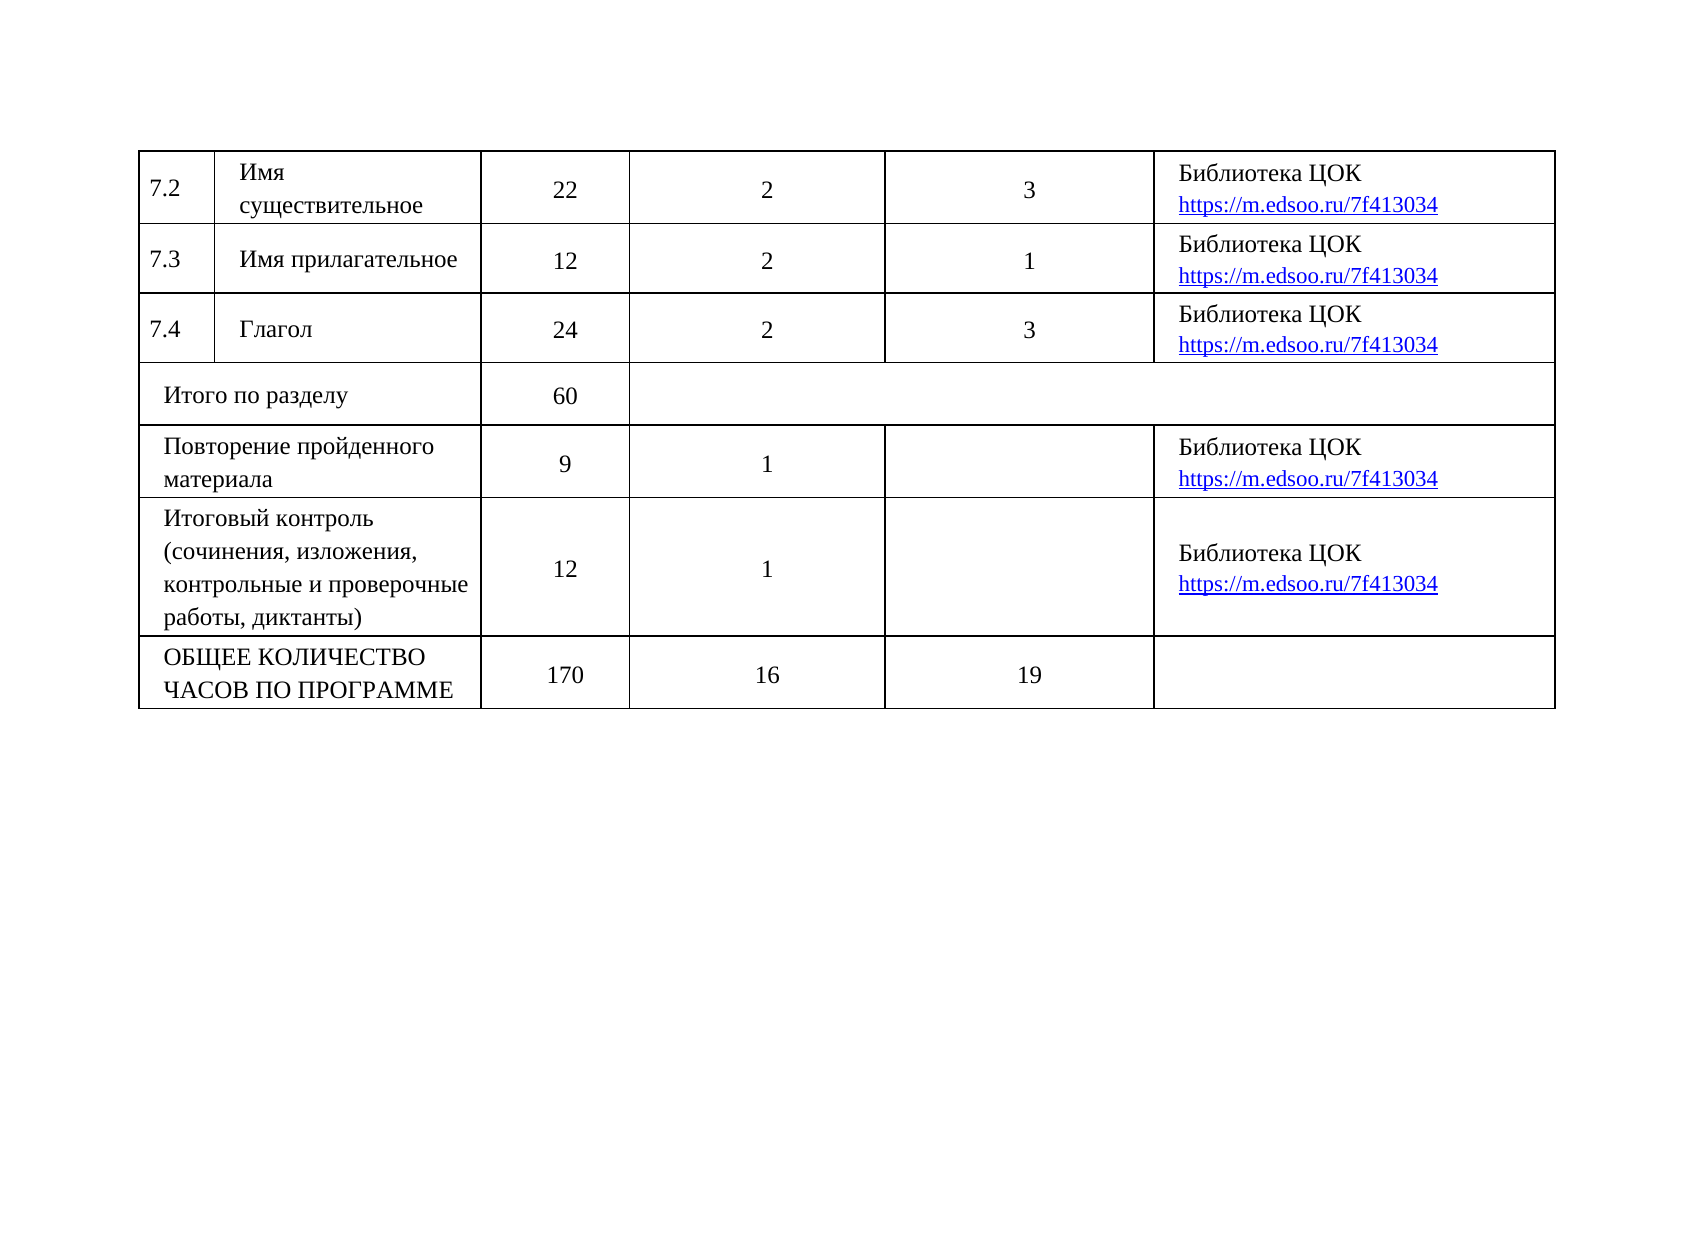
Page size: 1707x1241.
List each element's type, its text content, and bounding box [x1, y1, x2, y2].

table_cell ОБЩЕЕ КОЛИЧЕСТВО ЧАСОВ ПО ПРОГРАММЕ [140, 637, 480, 707]
table_cell Повторение пройденного материала [140, 426, 480, 497]
table_cell 3 [886, 152, 1153, 222]
table_cell 24 [482, 294, 629, 362]
table_cell 2 [630, 152, 884, 222]
table_cell 1 [630, 498, 884, 635]
table_cell 12 [482, 224, 629, 292]
table_cell 12 [482, 498, 629, 635]
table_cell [1155, 294, 1554, 362]
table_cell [1155, 152, 1554, 222]
table_cell 170 [482, 637, 629, 707]
table_cell 7.2 [140, 152, 214, 222]
table_cell Библиотека ЦОК https://m.edsoo.ru/7f413034 [1155, 426, 1554, 497]
table_cell 7.3 [140, 224, 214, 292]
table_cell 1 [886, 224, 1153, 292]
table_cell [886, 498, 1153, 635]
table_cell 1 [630, 426, 884, 497]
table_cell 16 [630, 637, 884, 707]
table_cell Итого по разделу [140, 363, 480, 424]
table_cell Имя прилагательное [215, 224, 480, 292]
table_cell Библиотека ЦОК https://m.edsoo.ru/7f413034 [1155, 498, 1554, 635]
table_cell [886, 426, 1153, 497]
table_cell Итоговый контроль (сочинения, изложения, контрольные и проверочные работы, диктанты) [140, 498, 480, 635]
table_cell 2 [630, 294, 884, 362]
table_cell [1155, 224, 1554, 292]
table_cell 9 [482, 426, 629, 497]
table_cell 7.4 [140, 294, 214, 362]
table_cell 60 [482, 363, 629, 424]
table_cell 3 [886, 294, 1153, 362]
table_cell Глагол [215, 294, 480, 362]
table_cell [1155, 637, 1554, 707]
table_cell [630, 363, 1554, 424]
table_cell 22 [482, 152, 629, 222]
table_cell 2 [630, 224, 884, 292]
table_cell Имя существительное [215, 152, 480, 222]
table_cell 19 [886, 637, 1153, 707]
